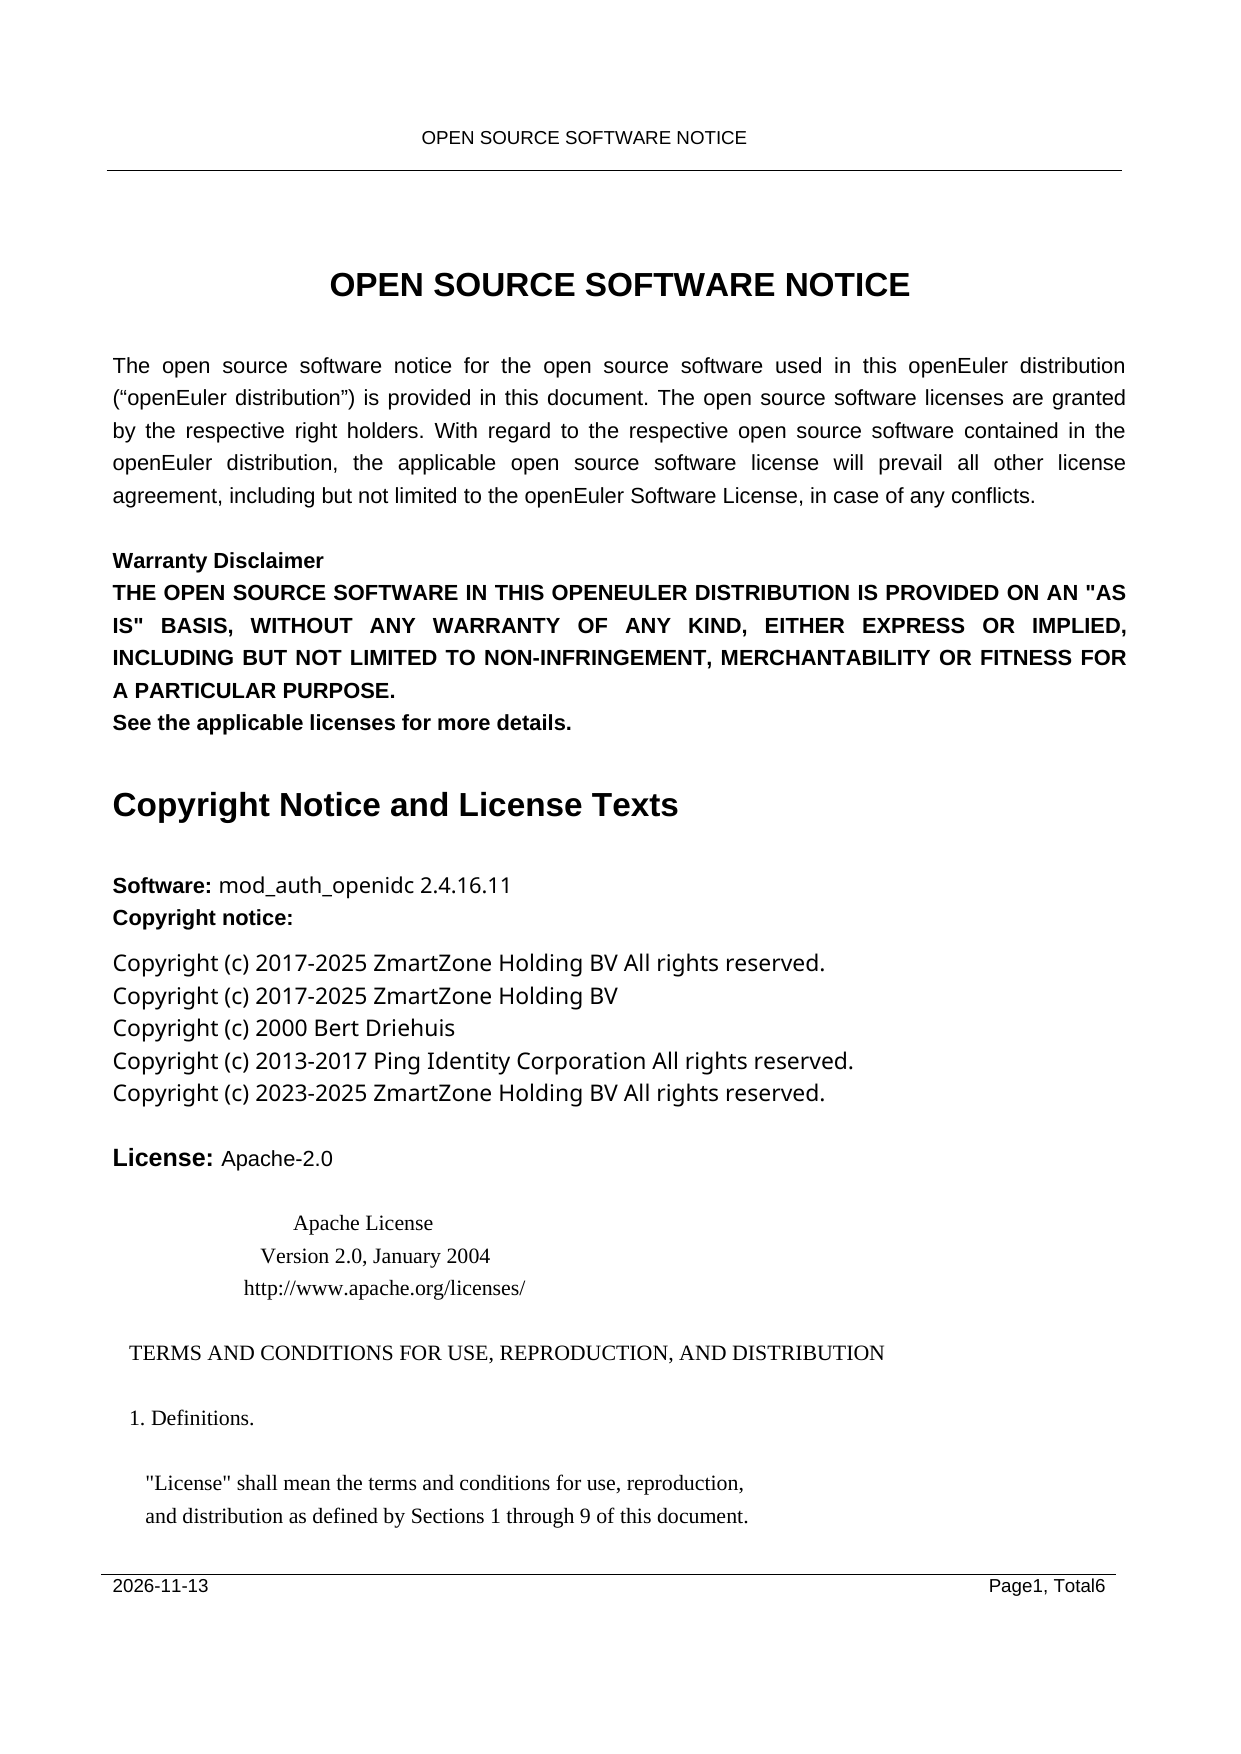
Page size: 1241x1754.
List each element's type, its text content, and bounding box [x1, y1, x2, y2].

text OPEN SOURCE SOFTWARE NOTICE [112, 251, 1128, 316]
title Software: mod_auth_openidc 2.4.16.11 [112, 869, 1128, 901]
text The open source software notice for the open source software used in this openEuler distribution (“openEuler distribution”) is provided in this document. The open source software licenses are granted by the respective right holders. With regard to the respective open source software contained in the openEuler distribution, the applicable open source software license will prevail all other license agreement, including but not limited to the openEuler Software License, in case of any conflicts. [112, 349, 1128, 511]
text Copyright notice: [112, 901, 1128, 934]
text THE OPEN SOURCE SOFTWARE IN THIS OPENEULER DISTRIBUTION IS PROVIDED ON AN "AS IS" BASIS, WITHOUT ANY WARRANTY OF ANY KIND, EITHER EXPRESS OR IMPLIED, INCLUDING BUT NOT LIMITED TO NON-INFRINGEMENT, MERCHANTABILITY OR FITNESS FOR A PARTICULAR PURPOSE. See the applicable licenses for more details. [112, 576, 1128, 739]
text Copyright (c) 2017-2025 ZmartZone Holding BV All rights reserved. Copyright (c) 2017-2025 ZmartZone Holding BV Copyright (c) 2000 Bert Driehuis Copyright (c) 2013-2017 Ping Identity Corporation All rights reserved. Copyright (c) 2023-2025 ZmartZone Holding BV All rights reserved. [112, 947, 1128, 1142]
text Copyright Notice and License Texts [112, 771, 1128, 836]
text License: Apache-2.0 [112, 1142, 1128, 1174]
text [112, 1174, 1128, 1532]
text Warranty Disclaimer [112, 544, 1128, 576]
